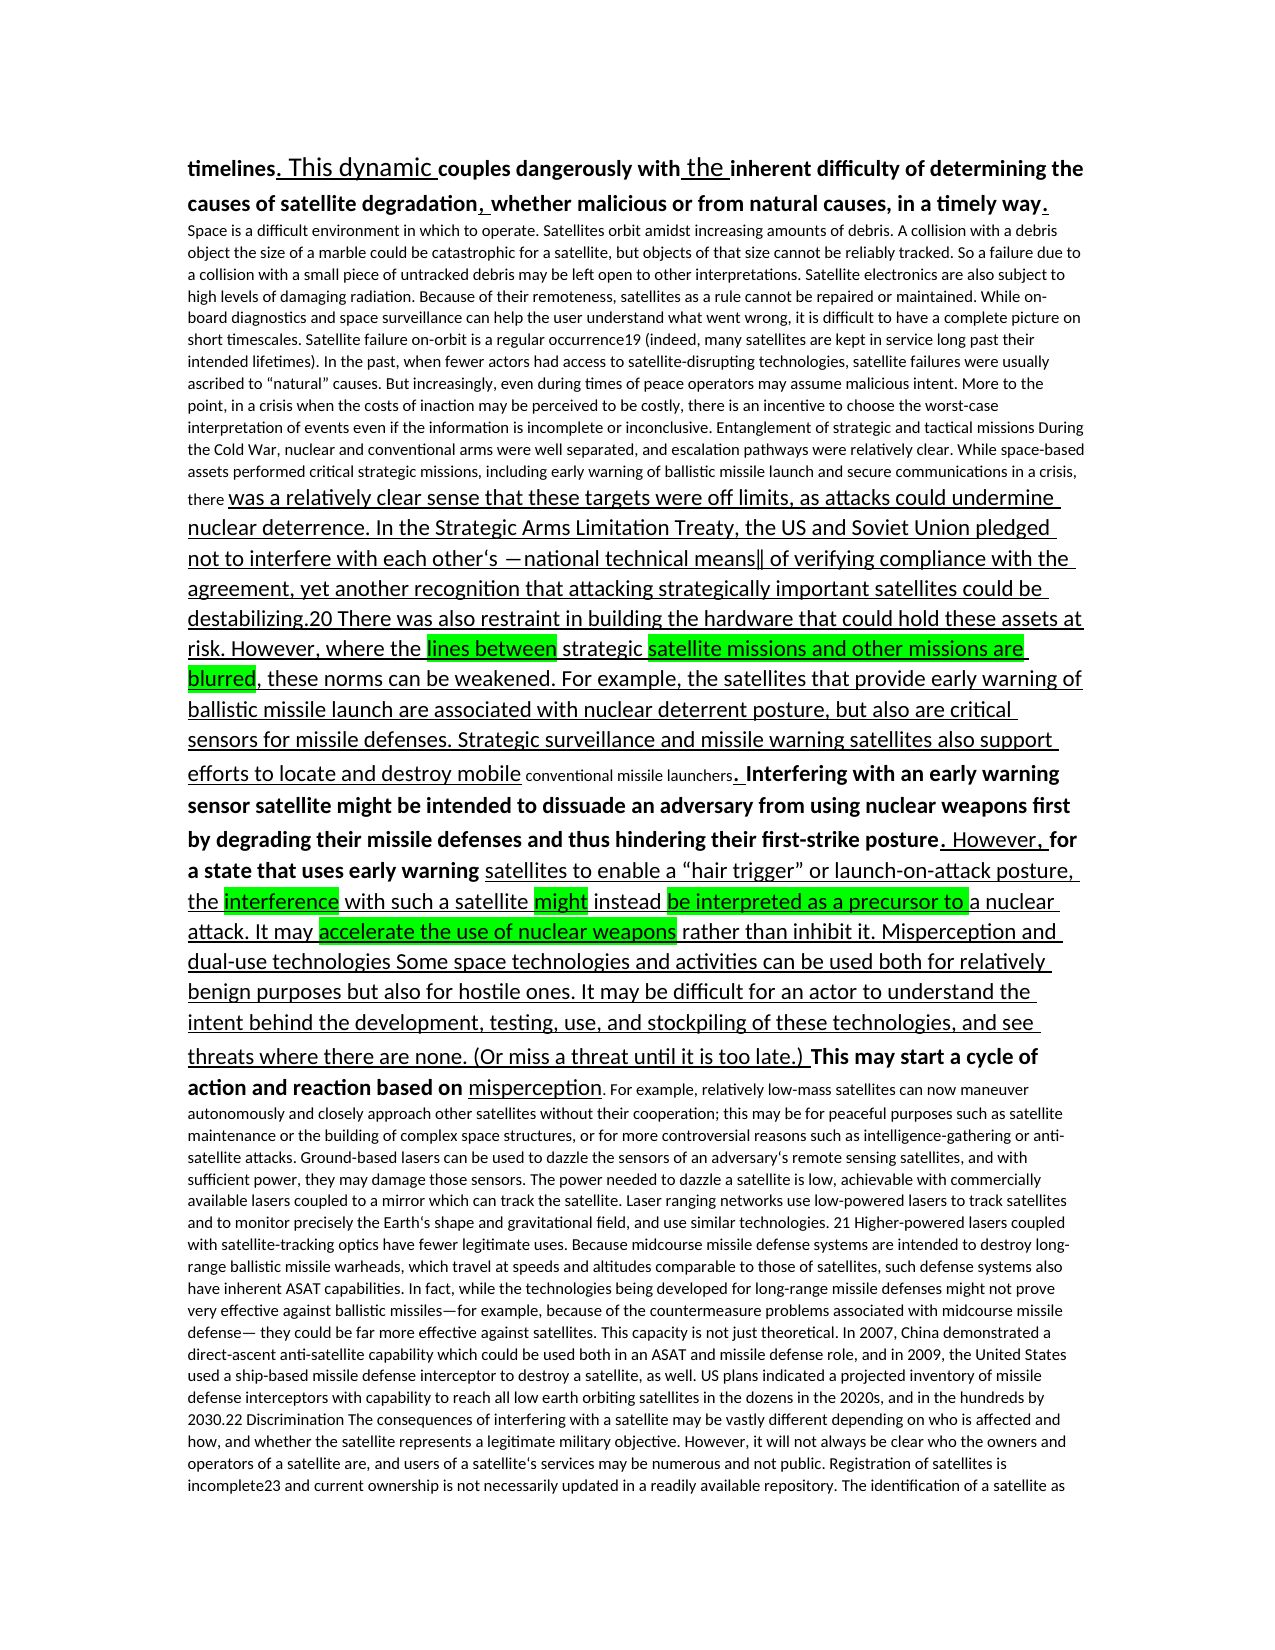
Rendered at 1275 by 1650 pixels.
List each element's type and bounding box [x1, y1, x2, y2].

text [187, 150, 1087, 1495]
